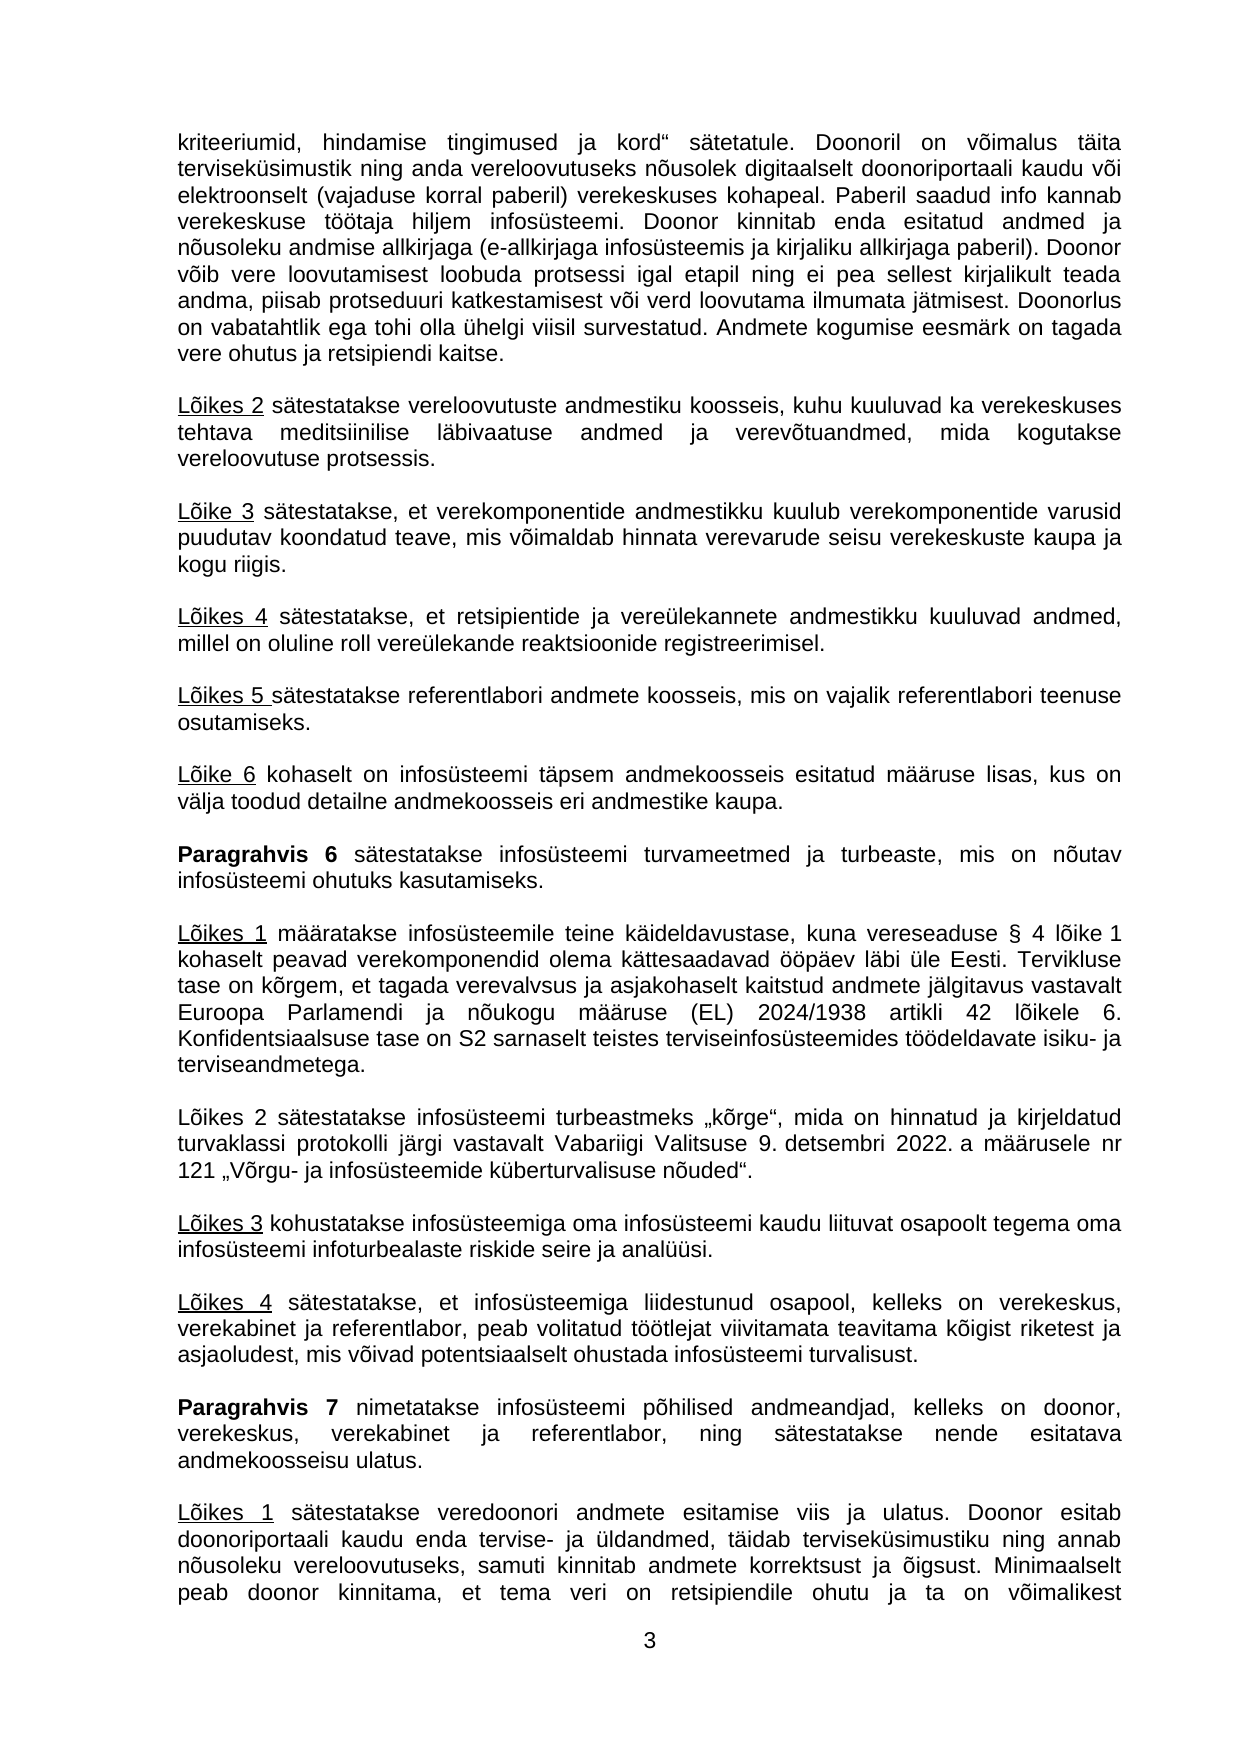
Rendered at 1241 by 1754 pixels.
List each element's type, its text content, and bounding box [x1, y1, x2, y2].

text Lõike 3 sätestatakse, et verekomponentide andmestikku kuulub verekomponentide varusid puudutav koondatud teave, mis võimaldab hinnata verevarude seisu verekeskuste kaupa ja kogu riigis. [177, 498, 1122, 577]
text Lõikes 5 sätestatakse referentlabori andmete koosseis, mis on vajalik referentlabori teenuse osutamiseks. [177, 682, 1122, 735]
text Lõikes 4 sätestatakse, et retsipientide ja vereülekannete andmestikku kuuluvad andmed, millel on oluline roll vereülekande reaktsioonide registreerimisel. [177, 603, 1122, 656]
text Lõikes 3 kohustatakse infosüsteemiga oma infosüsteemi kaudu liituvat osapoolt tegema oma infosüsteemi infoturbealaste riskide seire ja analüüsi. [177, 1209, 1122, 1262]
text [177, 129, 1122, 366]
text Lõike 6 kohaselt on infosüsteemi täpsem andmekoosseis esitatud määruse lisas, kus on välja toodud detailne andmekoosseis eri andmestike kaupa. [177, 761, 1122, 814]
text Paragrahvis 7 nimetatakse infosüsteemi põhilised andmeandjad, kelleks on doonor, verekeskus, verekabinet ja referentlabor, ning sätestatakse nende esitatava andmekoosseisu ulatus. [177, 1394, 1122, 1473]
text Lõikes 1 määratakse infosüsteemile teine käideldavustase, kuna vereseaduse § 4 lõike 1 kohaselt peavad verekomponendid olema kättesaadavad ööpäev läbi üle Eesti. Tervikluse tase on kõrgem, et tagada verevalvsus ja asjakohaselt kaitstud andmete jälgitavus vastavalt Euroopa Parlamendi ja nõukogu määruse (EL) 2024/1938 artikli 42 lõikele 6. Konfidentsiaalsuse tase on S2 sarnaselt teistes terviseinfosüsteemides töödeldavate isiku- ja terviseandmetega. [177, 919, 1122, 1078]
text Lõikes 2 sätestatakse infosüsteemi turbeastmeks „kõrge“, mida on hinnatud ja kirjeldatud turvaklassi protokolli järgi vastavalt Vabariigi Valitsuse 9. detsembri 2022. a määrusele nr 121 „Võrgu- ja infosüsteemide küberturvalisuse nõuded“. [177, 1104, 1122, 1183]
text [177, 1499, 1122, 1605]
text Paragrahvis 6 sätestatakse infosüsteemi turvameetmed ja turbeaste, mis on nõutav infosüsteemi ohutuks kasutamiseks. [177, 841, 1122, 893]
text Lõikes 4 sätestatakse, et infosüsteemiga liidestunud osapool, kelleks on verekeskus, verekabinet ja referentlabor, peab volitatud töötlejat viivitamata teavitama kõigist riketest ja asjaoludest, mis võivad potentsiaalselt ohustada infosüsteemi turvalisust. [177, 1288, 1122, 1368]
text Lõikes 2 sätestatakse vereloovutuste andmestiku koosseis, kuhu kuuluvad ka verekeskuses tehtava meditsiinilise läbivaatuse andmed ja verevõtuandmed, mida kogutakse vereloovutuse protsessis. [177, 392, 1122, 472]
